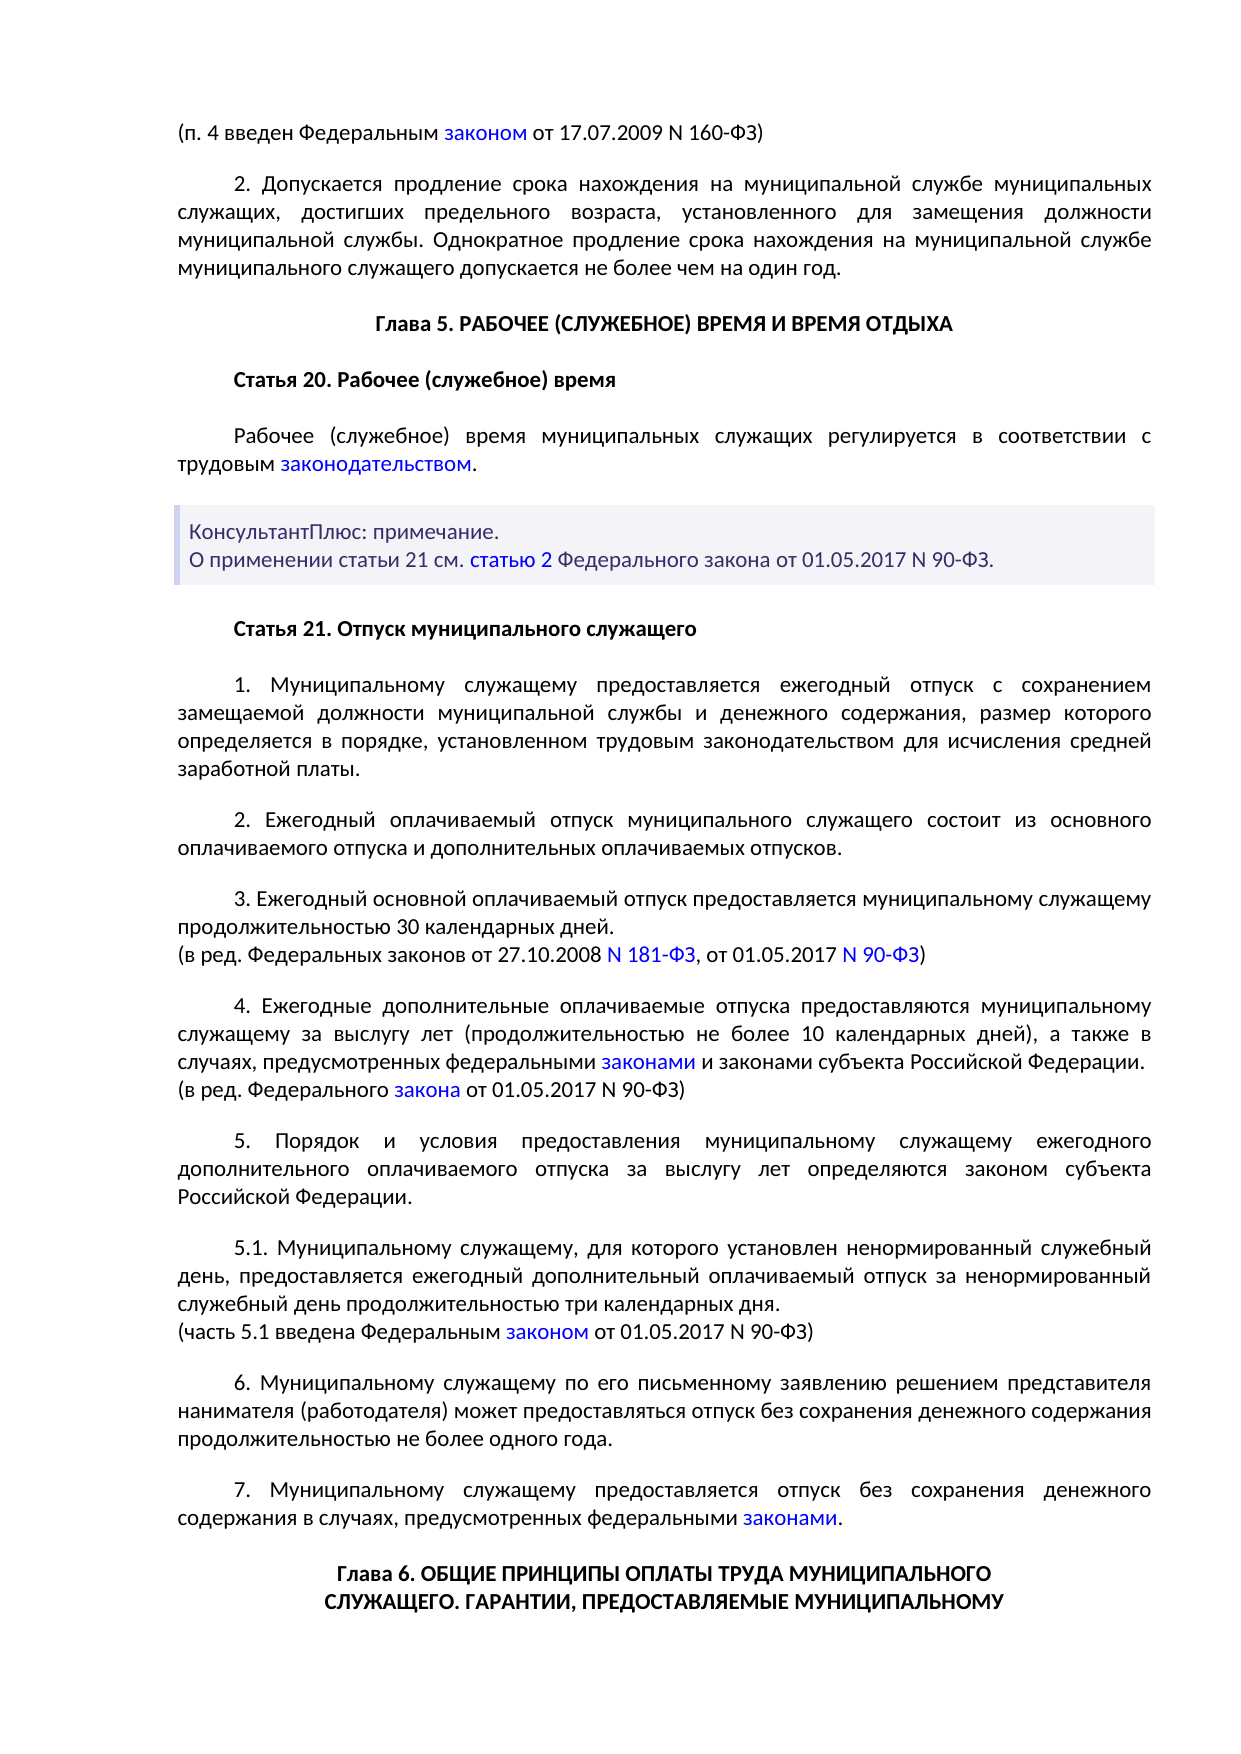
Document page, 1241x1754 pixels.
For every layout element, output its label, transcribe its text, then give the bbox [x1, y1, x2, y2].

text 2. Допускается продление срока нахождения на муниципальной службе муниципальных служащих, достигших предельного возраста, установленного для замещения должности муниципальной службы. Однократное продление срока нахождения на муниципальной службе муниципального служащего допускается не более чем на один год. [177, 169, 1152, 281]
table_header КонсультантПлюс: примечание. О применении статьи 21 см. статью 2 Федерального закона от 01.05.2017 N 90-ФЗ. [180, 505, 1149, 585]
title Глава 6. ОБЩИЕ ПРИНЦИПЫ ОПЛАТЫ ТРУДА МУНИЦИПАЛЬНОГО [177, 1559, 1152, 1587]
text 6. Муниципальному служащему по его письменному заявлению решением представителя нанимателя (работодателя) может предоставляться отпуск без сохранения денежного содержания продолжительностью не более одного года. [177, 1368, 1152, 1452]
text 4. Ежегодные дополнительные оплачиваемые отпуска предоставляются муниципальному служащему за выслугу лет (продолжительностью не более 10 календарных дней), а также в случаях, предусмотренных федеральными законами и законами субъекта Российской Федерации. [177, 991, 1152, 1075]
title СЛУЖАЩЕГО. ГАРАНТИИ, ПРЕДОСТАВЛЯЕМЫЕ МУНИЦИПАЛЬНОМУ [177, 1587, 1152, 1615]
text (п. 4 введен Федеральным законом от 17.07.2009 N 160-ФЗ) [177, 118, 1152, 146]
text 5. Порядок и условия предоставления муниципальному служащему ежегодного дополнительного оплачиваемого отпуска за выслугу лет определяются законом субъекта Российской Федерации. [177, 1126, 1152, 1210]
text (в ред. Федерального закона от 01.05.2017 N 90-ФЗ) [177, 1075, 1152, 1103]
text Рабочее (служебное) время муниципальных служащих регулируется в соответствии с трудовым законодательством. [177, 421, 1152, 477]
title Глава 5. РАБОЧЕЕ (СЛУЖЕБНОЕ) ВРЕМЯ И ВРЕМЯ ОТДЫХА [177, 309, 1152, 337]
text (в ред. Федеральных законов от 27.10.2008 N 181-ФЗ, от 01.05.2017 N 90-ФЗ) [177, 940, 1152, 968]
text (часть 5.1 введена Федеральным законом от 01.05.2017 N 90-ФЗ) [177, 1317, 1152, 1345]
text 1. Муниципальному служащему предоставляется ежегодный отпуск с сохранением замещаемой должности муниципальной службы и денежного содержания, размер которого определяется в порядке, установленном трудовым законодательством для исчисления средней заработной платы. [177, 670, 1152, 782]
text 3. Ежегодный основной оплачиваемый отпуск предоставляется муниципальному служащему продолжительностью 30 календарных дней. [177, 884, 1152, 940]
title Статья 21. Отпуск муниципального служащего [177, 614, 1152, 642]
text 5.1. Муниципальному служащему, для которого установлен ненормированный служебный день, предоставляется ежегодный дополнительный оплачиваемый отпуск за ненормированный служебный день продолжительностью три календарных дня. [177, 1233, 1152, 1317]
text 2. Ежегодный оплачиваемый отпуск муниципального служащего состоит из основного оплачиваемого отпуска и дополнительных оплачиваемых отпусков. [177, 805, 1152, 861]
title Статья 20. Рабочее (служебное) время [177, 365, 1152, 393]
text 7. Муниципальному служащему предоставляется отпуск без сохранения денежного содержания в случаях, предусмотренных федеральными законами. [177, 1475, 1152, 1531]
